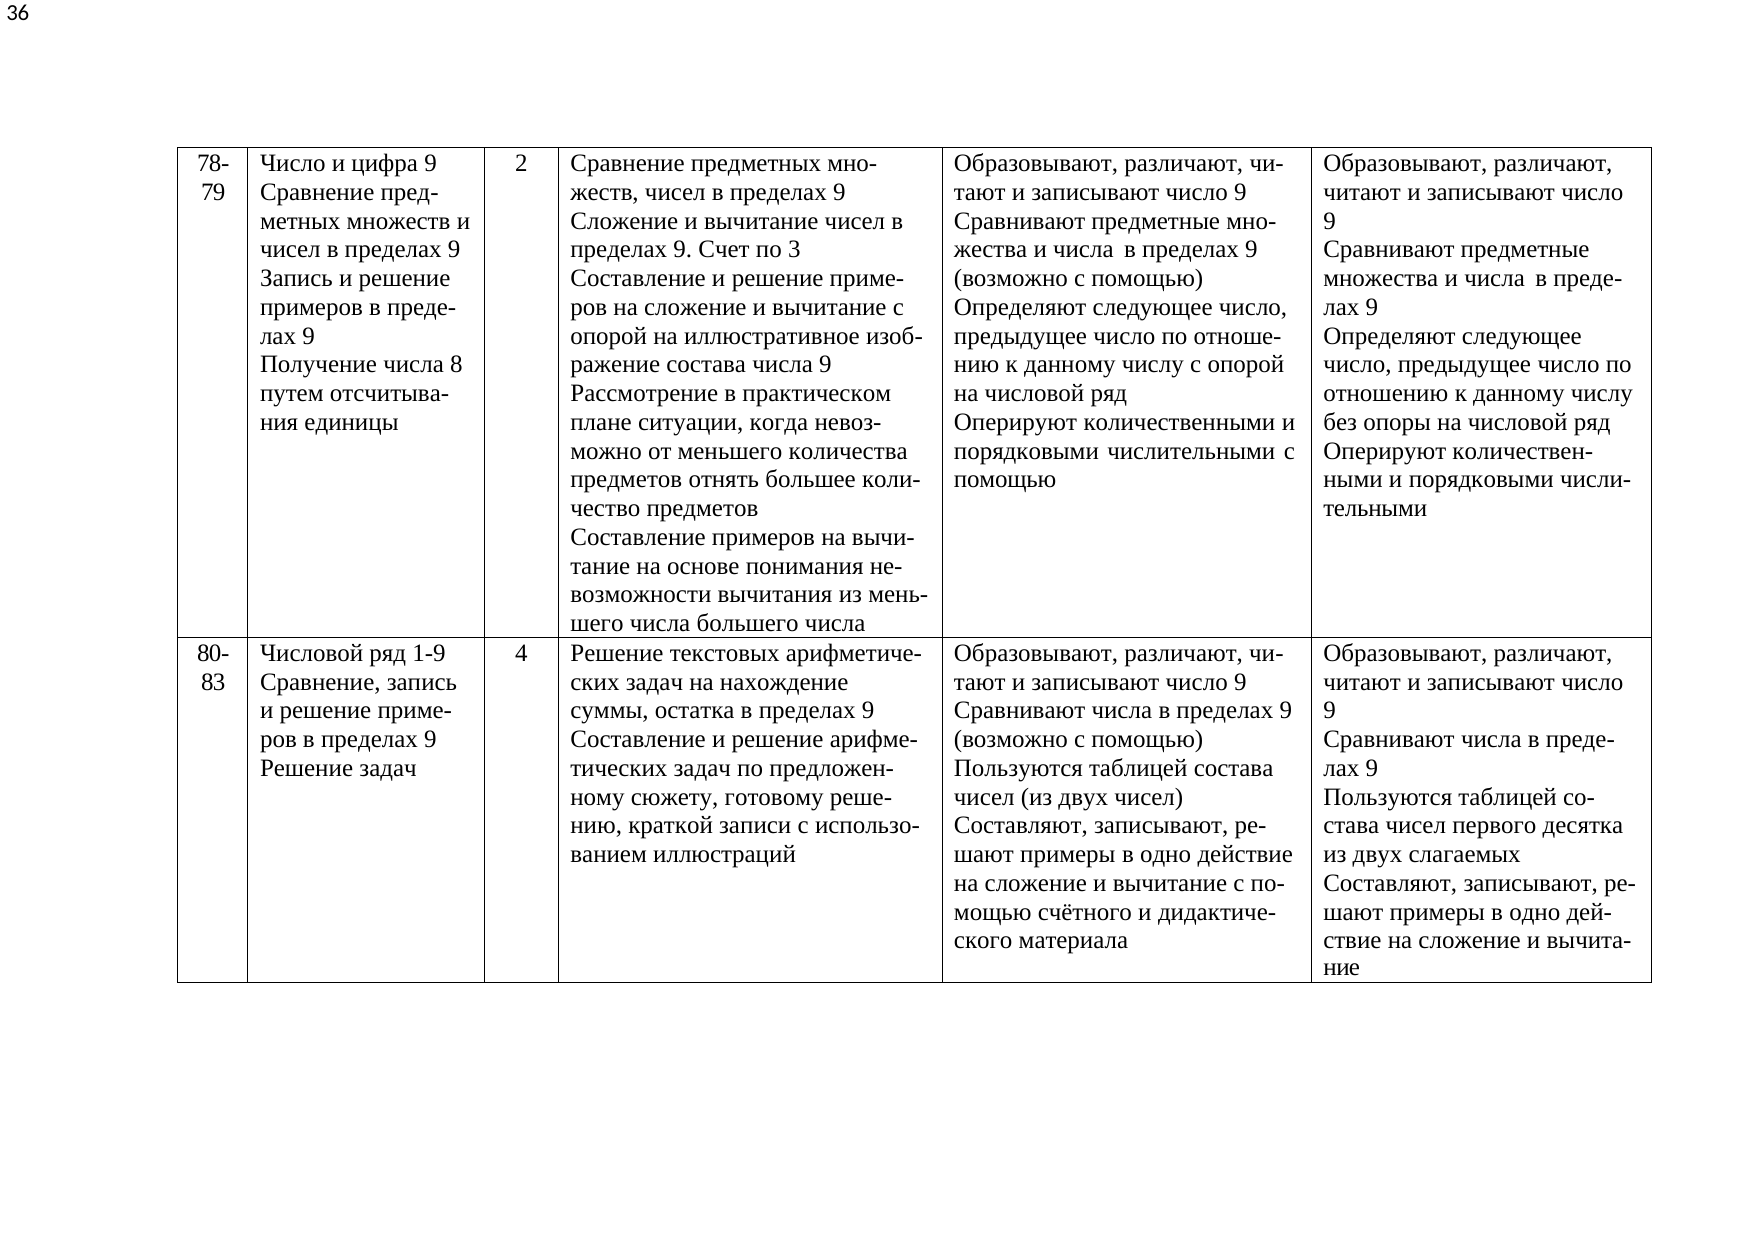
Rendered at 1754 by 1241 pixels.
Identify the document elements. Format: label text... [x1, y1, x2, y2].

table_header 2 [485, 148, 558, 637]
table_cell Образовывают, различают, читают и записывают число 9 Сравнивают числа в преде- лах 9 Пользуются таблицей со- става чисел первого десятка из двух слагаемых Составляют, записывают, ре- шают примеры в одно дей- ствие на сложение и вычита- ние [1312, 638, 1651, 982]
table_cell 80- 83 [178, 638, 247, 982]
table_header 78- 79 [178, 148, 247, 637]
table_cell 4 [485, 638, 558, 982]
table_cell Числовой ряд 1-9 Сравнение, запись и решение приме- ров в пределах 9 Решение задач [248, 638, 484, 982]
table_header Образовывают, различают, читают и записывают число 9 Сравнивают предметные множества и числа в преде- лах 9 Определяют следующее число, предыдущее число по отношению к данному числу без опоры на числовой ряд Оперируют количествен- ными и порядковыми числи- тельными [1312, 148, 1651, 637]
table_cell Образовывают, различают, чи- тают и записывают число 9 Сравнивают числа в пределах 9 (возможно с помощью) Пользуются таблицей состава чисел (из двух чисел) Составляют, записывают, ре- шают примеры в одно действие на сложение и вычитание с по- мощью счётного и дидактиче- ского материала [943, 638, 1311, 982]
table_cell Решение текстовых арифметиче- ских задач на нахождение суммы, остатка в пределах 9 Составление и решение арифме- тических задач по предложен- ному сюжету, готовому реше- нию, краткой записи с использо- ванием иллюстраций [559, 638, 942, 982]
table_header Число и цифра 9 Сравнение пред- метных множеств и чисел в пределах 9 Запись и решение примеров в преде- лах 9 Получение числа 8 путем отсчитыва- ния единицы [248, 148, 484, 637]
table_header Сравнение предметных мно- жеств, чисел в пределах 9 Сложение и вычитание чисел в пределах 9. Счет по 3 Составление и решение приме- ров на сложение и вычитание с опорой на иллюстративное изоб- ражение состава числа 9 Рассмотрение в практическом плане ситуации, когда невоз- можно от меньшего количества предметов отнять большее коли- чество предметов Составление примеров на вычи- тание на основе понимания не- возможности вычитания из мень- шего числа большего числа [559, 148, 942, 637]
table_header Образовывают, различают, чи- тают и записывают число 9 Сравнивают предметные мно- жества и числа в пределах 9 (возможно с помощью) Определяют следующее число, предыдущее число по отноше- нию к данному числу с опорой на числовой ряд Оперируют количественными и порядковыми числительными с помощью [943, 148, 1311, 637]
